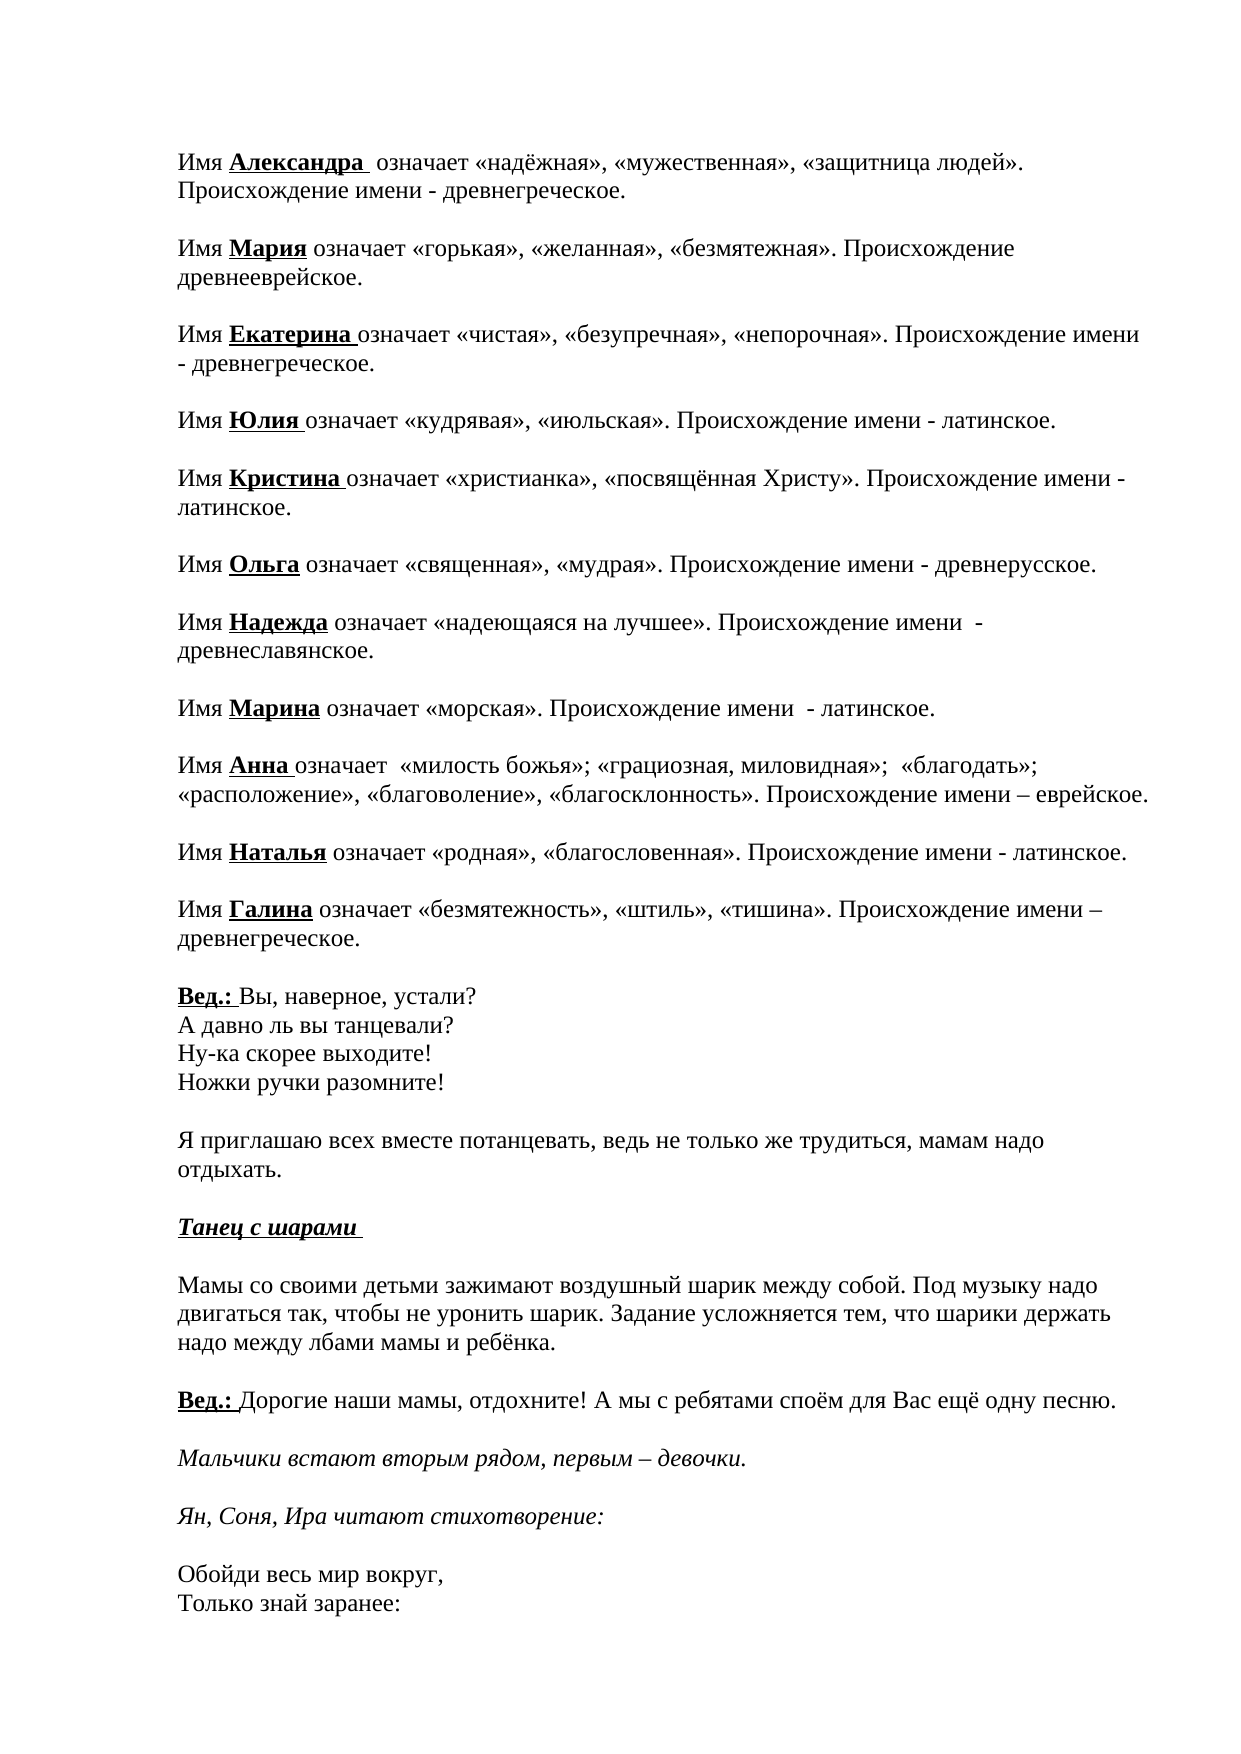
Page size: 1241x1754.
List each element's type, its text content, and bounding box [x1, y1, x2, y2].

text Имя Мария означает «горькая», «желанная», «безмятежная». Происхождение древнееврейское. [177, 233, 1152, 291]
text Имя Александра означает «надёжная», «мужественная», «защитница людей». Происхождение имени - древнегреческое. [177, 147, 1152, 204]
text Танец с шарами [177, 1212, 1152, 1241]
text Имя Анна означает «милость божья»; «грациозная, миловидная»; «благодать»; «расположение», «благоволение», «благосклонность». Происхождение имени – еврейское. [177, 751, 1152, 808]
text Я приглашаю всех вместе потанцевать, ведь не только же трудиться, мамам надо отдыхать. [177, 1125, 1152, 1183]
text Имя Марина означает «морская». Происхождение имени - латинское. [177, 693, 1152, 722]
text Имя Галина означает «безмятежность», «штиль», «тишина». Происхождение имени – древнегреческое. [177, 894, 1152, 952]
text Имя Ольга означает «священная», «мудрая». Происхождение имени - древнерусское. [177, 549, 1152, 578]
text Вед.: Дорогие наши мамы, отдохните! А мы с ребятами споём для Вас ещё одну песню. [177, 1385, 1152, 1414]
text Имя Юлия означает «кудрявая», «июльская». Происхождение имени - латинское. [177, 406, 1152, 434]
text Ян, Соня, Ира читают стихотворение: [177, 1501, 1152, 1530]
text Мальчики встают вторым рядом, первым – девочки. [177, 1443, 1152, 1472]
text Мамы со своими детьми зажимают воздушный шарик между собой. Под музыку надо двигаться так, чтобы не уронить шарик. Задание усложняется тем, что шарики держать надо между лбами мамы и ребёнка. [177, 1270, 1152, 1356]
text Вед.: Вы, наверное, устали? А давно ль вы танцевали? Ну-ка скорее выходите! Ножки ручки разомните! [177, 981, 1152, 1096]
text Имя Кристина означает «христианка», «посвящённая Христу». Происхождение имени - латинское. [177, 463, 1152, 521]
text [177, 1559, 1152, 1616]
text Имя Наталья означает «родная», «благословенная». Происхождение имени - латинское. [177, 837, 1152, 866]
text Имя Надежда означает «надеющаяся на лучшее». Происхождение имени - древнеславянское. [177, 607, 1152, 664]
text Имя Екатерина означает «чистая», «безупречная», «непорочная». Происхождение имени - древнегреческое. [177, 319, 1152, 377]
